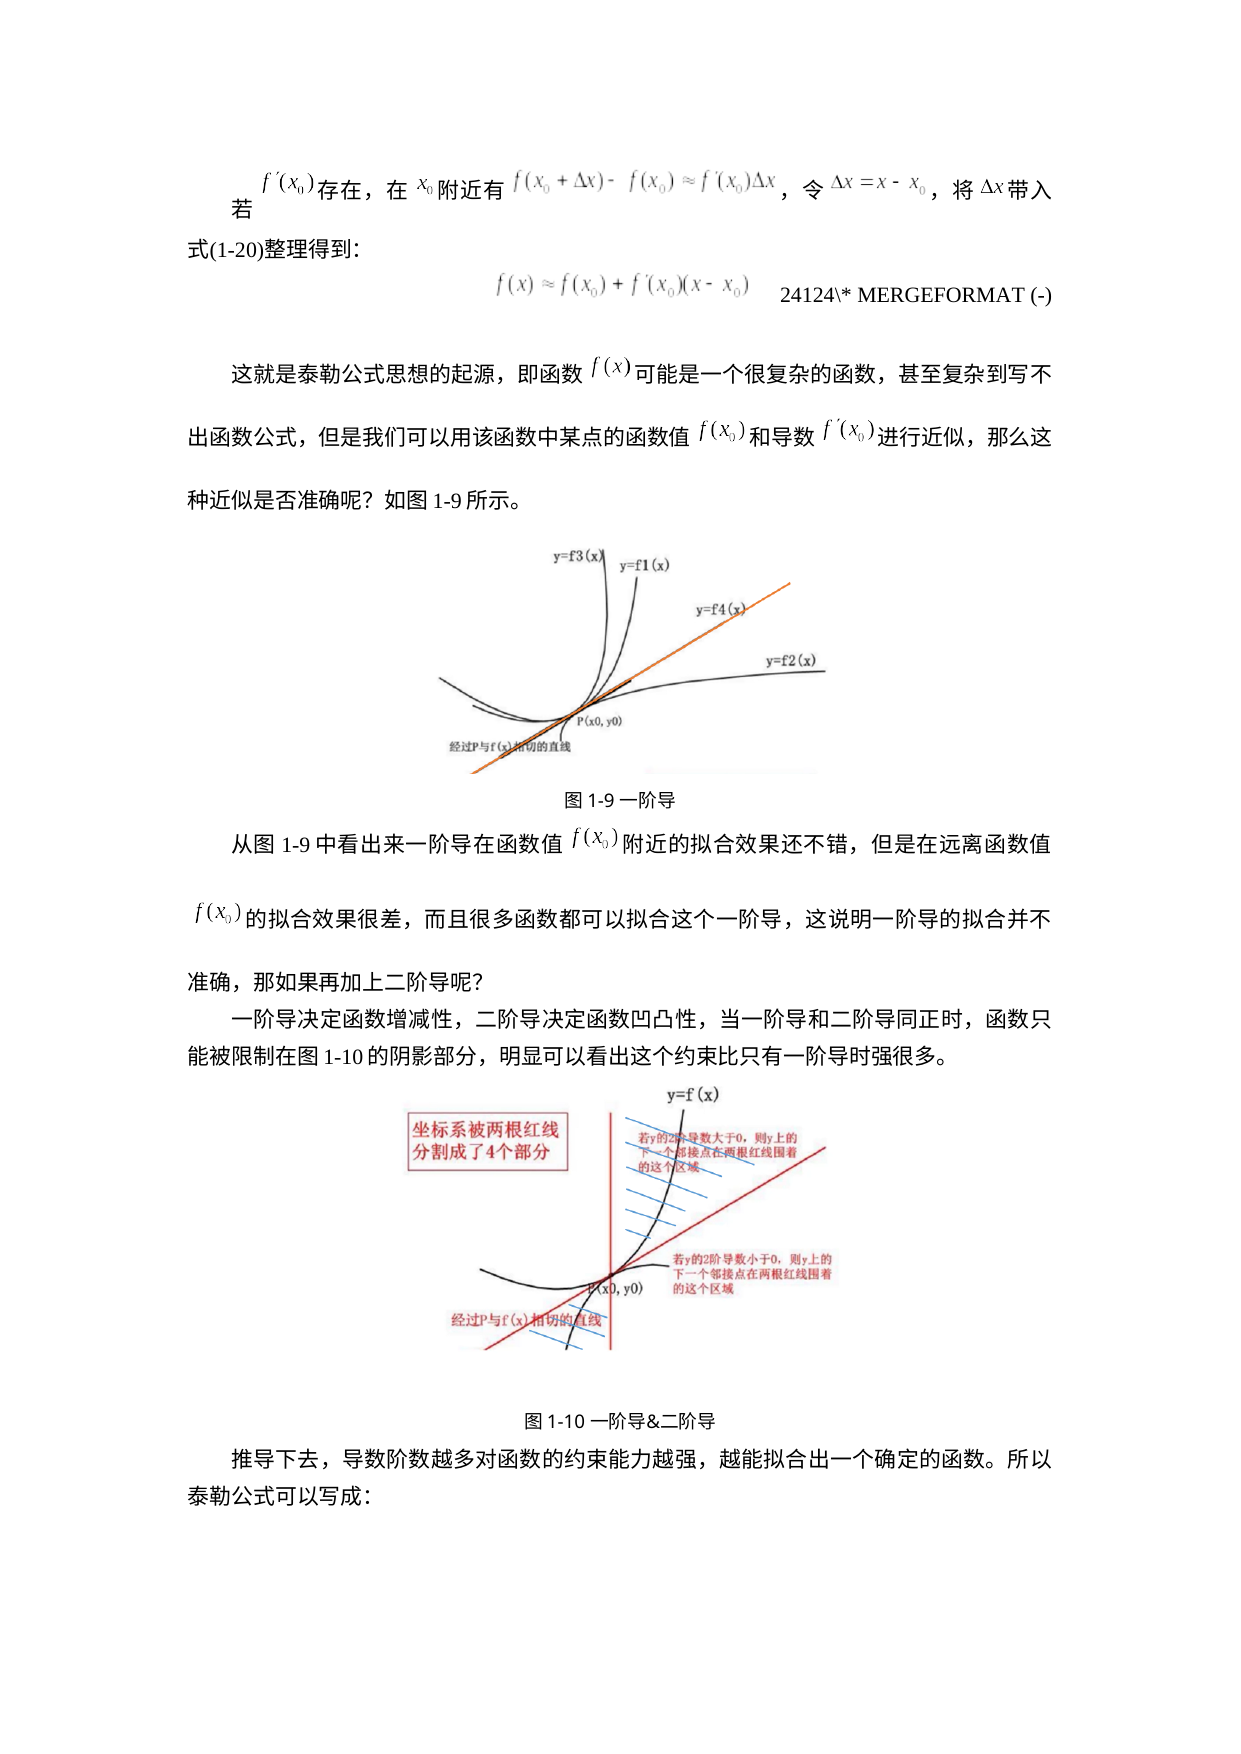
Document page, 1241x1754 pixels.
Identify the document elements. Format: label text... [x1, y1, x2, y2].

text 这就是泰勒公式思想的起源，即函数可能是一个很复杂的函数，甚至复杂到写不出函数公式，但是我们可以用该函数中某点的函数值和导数进行近似，那么这种近似是否准确呢？如图1-9所示。 [187, 338, 1053, 515]
picture [402, 519, 838, 774]
text 图1-9 一阶导 [187, 783, 1053, 816]
text 图1-10 一阶导&二阶导 [187, 1404, 1053, 1437]
picture [385, 1075, 855, 1390]
text 从图1-9中看出来一阶导在函数值附近的拟合效果还不错，但是在远离函数值的拟合效果很差，而且很多函数都可以拟合这个一阶导，这说明一阶导的拟合并不准确，那如果再加上二阶导呢？ [187, 820, 1053, 997]
text 推导下去，导数阶数越多对函数的约束能力越强，越能拟合出一个确定的函数。所以泰勒公式可以写成： [187, 1441, 1053, 1511]
text 一阶导决定函数增减性，二阶导决定函数凹凸性，当一阶导和二阶导同正时，函数只能被限制在图1-10的阴影部分，明显可以看出这个约束比只有一阶导时强很多。 [187, 1001, 1053, 1071]
text 若存在，在附近有，令，将带入式(1-20)整理得到： [187, 162, 1053, 264]
